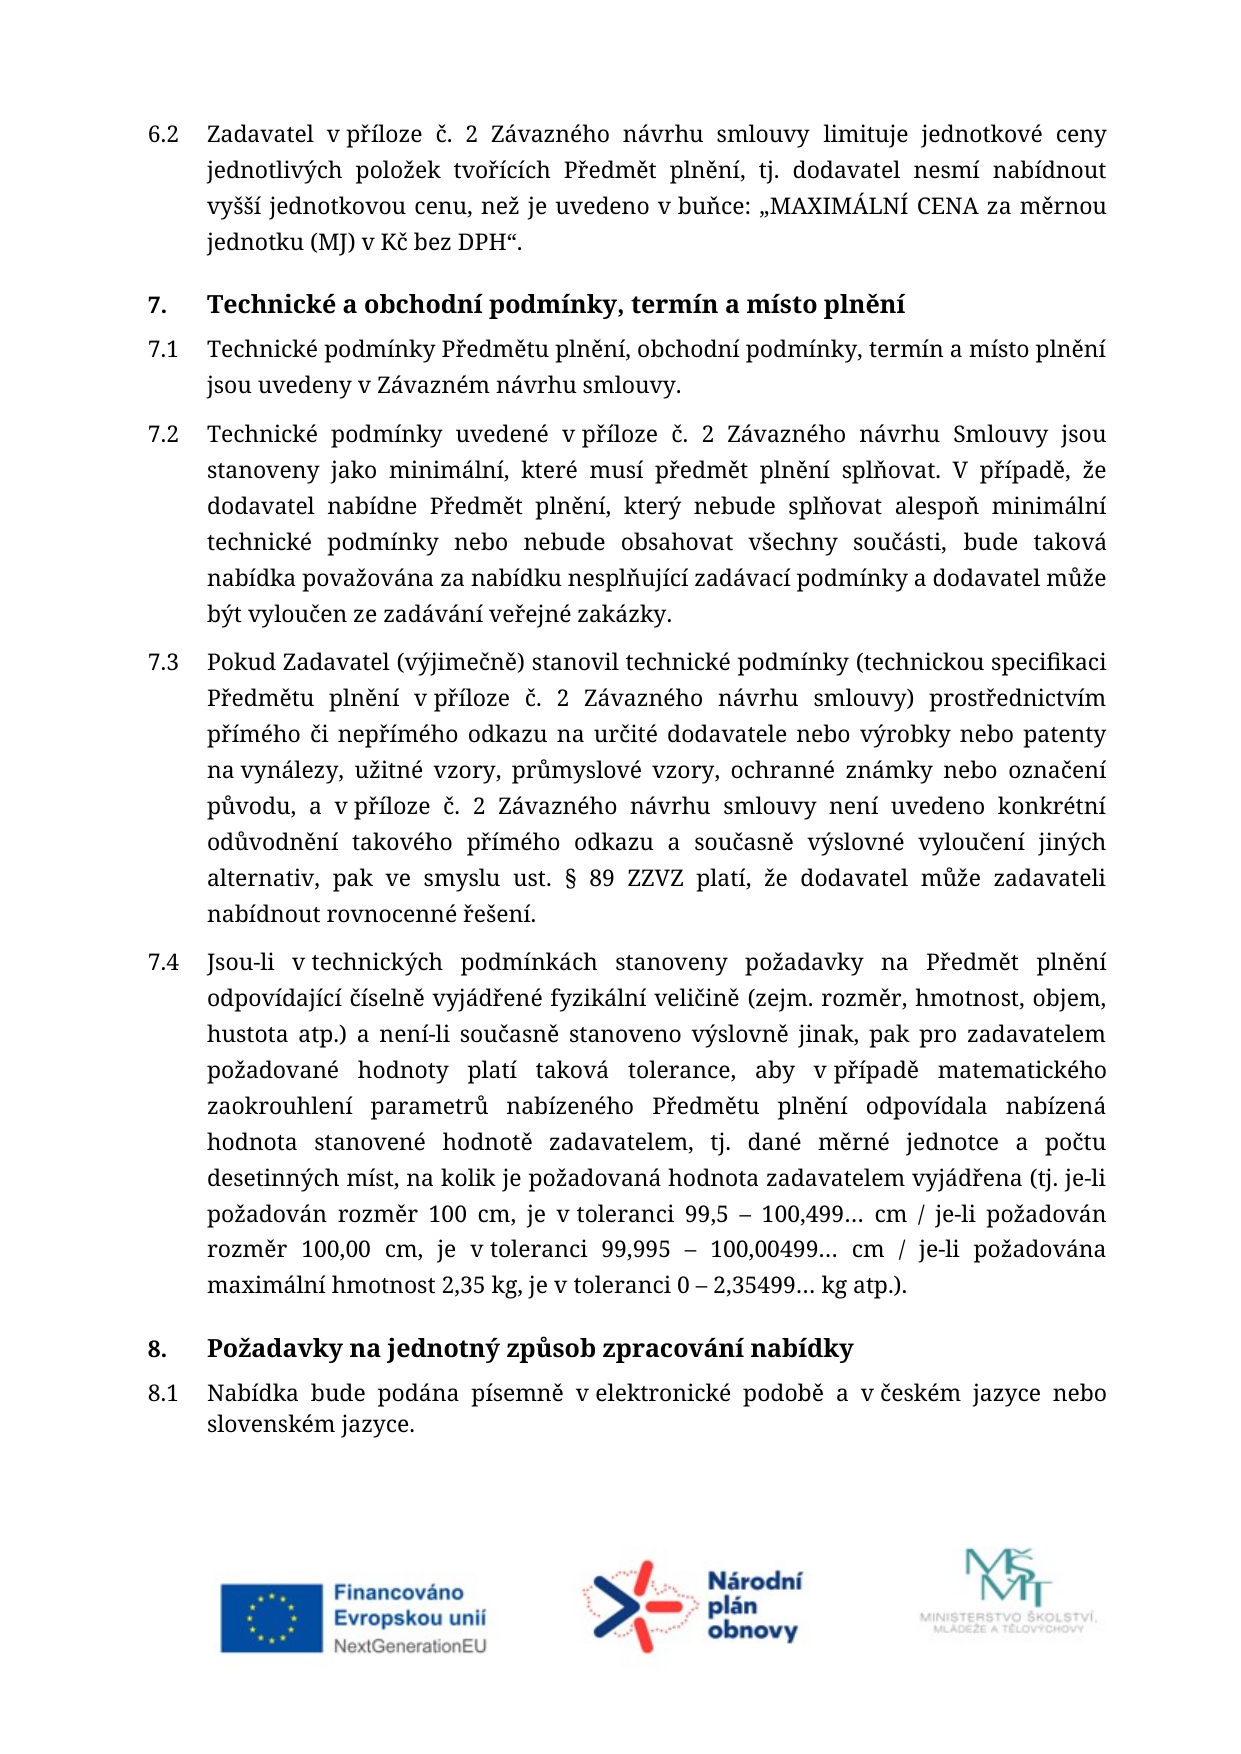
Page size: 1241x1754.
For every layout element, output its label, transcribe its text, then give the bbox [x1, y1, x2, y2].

list Technické podmínky Předmětu plnění, obchodní podmínky, termín a místo plnění jsou uvedeny v Závazném návrhu smlouvy. [148, 333, 1107, 401]
list Jsou-li v technických podmínkách stanoveny požadavky na Předmět plnění odpovídající číselně vyjádřené fyzikální veličině (zejm. rozměr, hmotnost, objem, hustota atp.) a není-li současně stanoveno výslovně jinak, pak pro zadavatelem požadované hodnoty platí taková tolerance, aby v případě matematického zaokrouhlení parametrů nabízeného Předmětu plnění odpovídala nabízená hodnota stanovené hodnotě zadavatelem, tj. dané měrné jednotce a počtu desetinných míst, na kolik je požadovaná hodnota zadavatelem vyjádřena (tj. je-li požadován rozměr 100 cm, je v toleranci 99,5 – 100,499… cm / je-li požadován rozměr 100,00 cm, je v toleranci 99,995 – 100,00499… cm / je-li požadována maximální hmotnost 2,35 kg, je v toleranci 0 – 2,35499… kg atp.). [148, 946, 1107, 1301]
picture [192, 1500, 1152, 1681]
list Zadavatel v příloze č. 2 Závazného návrhu smlouvy limituje jednotkové ceny jednotlivých položek tvořících Předmět plnění, tj. dodavatel nesmí nabídnout vyšší jednotkovou cenu, než je uvedeno v buňce: „MAXIMÁLNÍ CENA za měrnou jednotku (MJ) v Kč bez DPH“. [148, 118, 1107, 257]
subtitle Technické a obchodní podmínky, termín a místo plnění [148, 287, 1107, 321]
list Technické podmínky uvedené v příloze č. 2 Závazného návrhu Smlouvy jsou stanoveny jako minimální, které musí předmět plnění splňovat. V případě, že dodavatel nabídne Předmět plnění, který nebude splňovat alespoň minimální technické podmínky nebo nebude obsahovat všechny součásti, bude taková nabídka považována za nabídku nesplňující zadávací podmínky a dodavatel může být vyloučen ze zadávání veřejné zakázky. [148, 418, 1107, 629]
list Pokud Zadavatel (výjimečně) stanovil technické podmínky (technickou specifikaci Předmětu plnění v příloze č. 2 Závazného návrhu smlouvy) prostřednictvím přímého či nepřímého odkazu na určité dodavatele nebo výrobky nebo patenty na vynálezy, užitné vzory, průmyslové vzory, ochranné známky nebo označení původu, a v příloze č. 2 Závazného návrhu smlouvy není uvedeno konkrétní odůvodnění takového přímého odkazu a současně výslovné vyloučení jiných alternativ, pak ve smyslu ust. § 89 ZZVZ platí, že dodavatel může zadavateli nabídnout rovnocenné řešení. [148, 646, 1107, 929]
subtitle Požadavky na jednotný způsob zpracování nabídky [148, 1330, 1107, 1364]
list Nabídka bude podána písemně v elektronické podobě a v českém jazyce nebo slovenském jazyce. [148, 1377, 1107, 1439]
